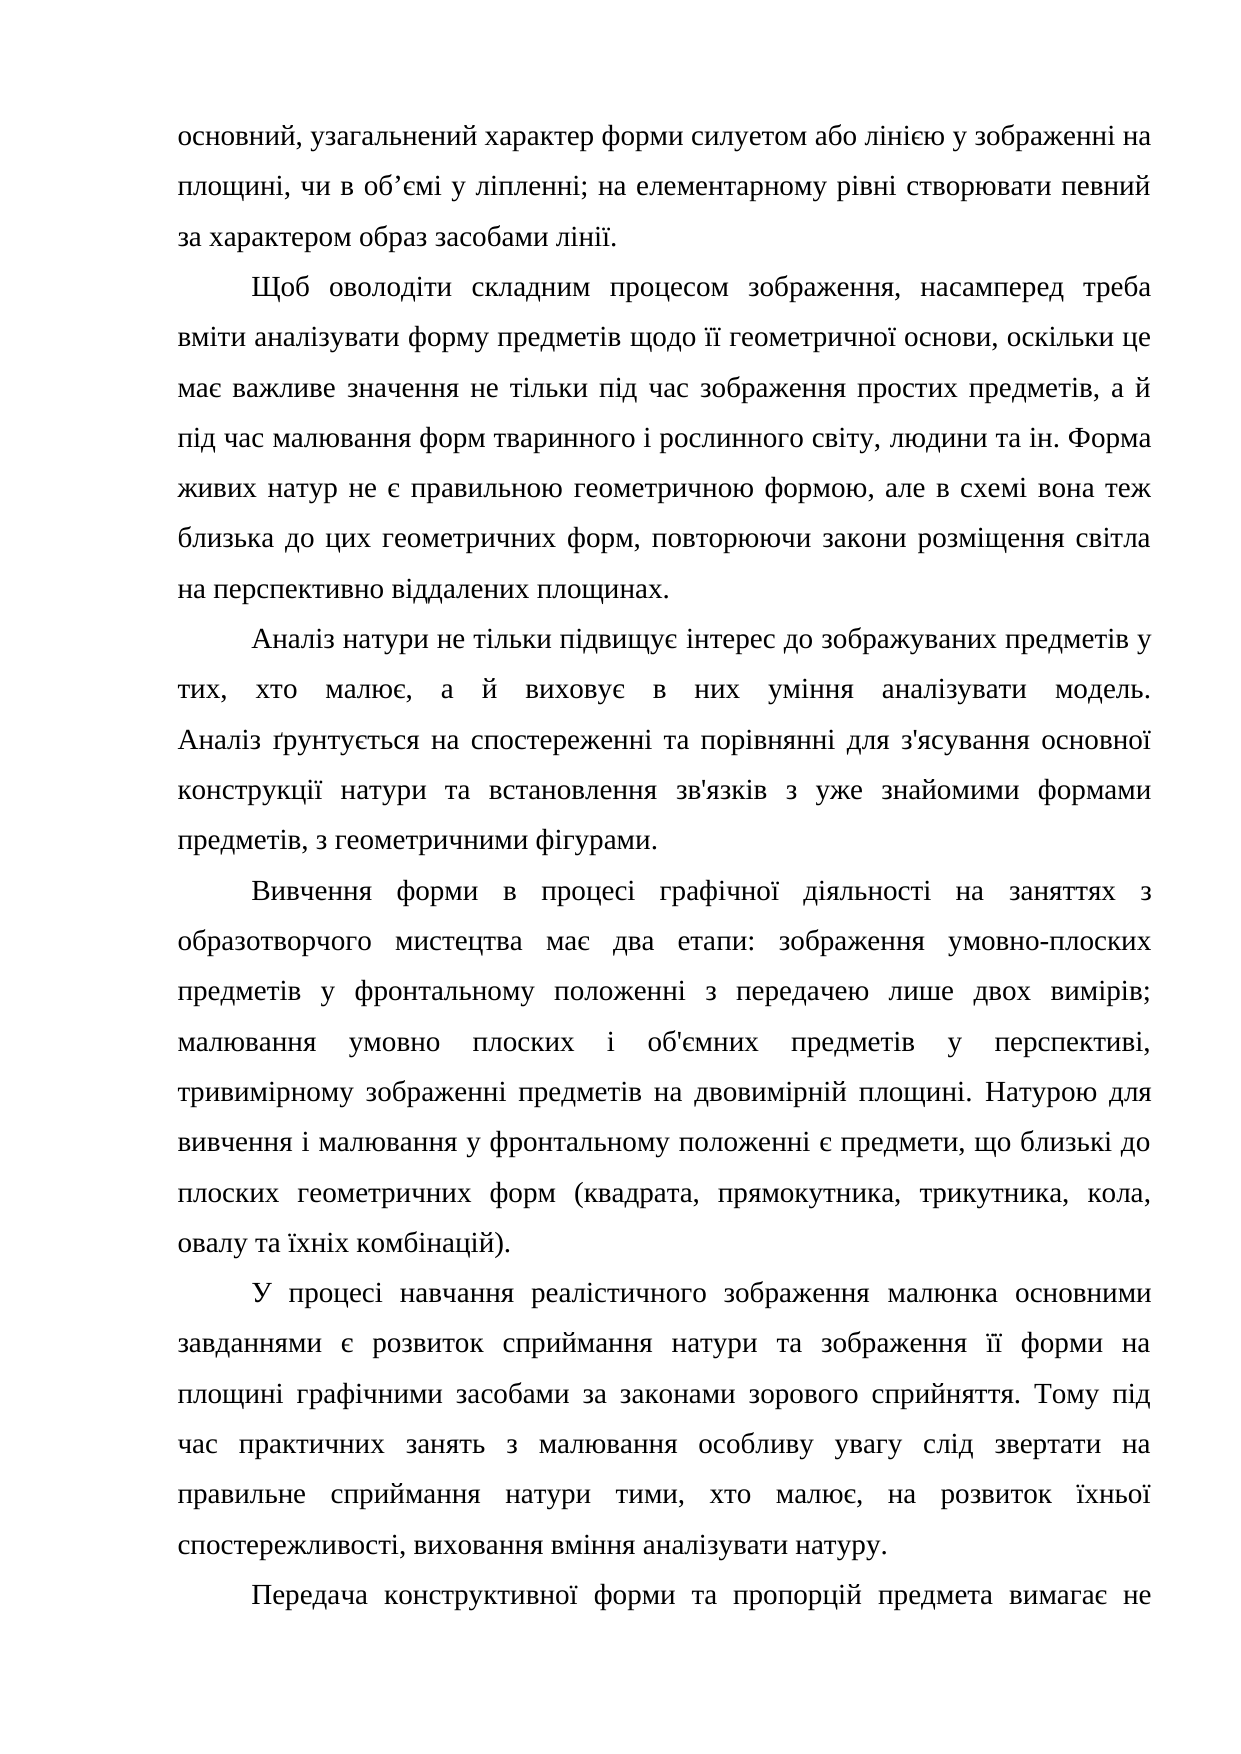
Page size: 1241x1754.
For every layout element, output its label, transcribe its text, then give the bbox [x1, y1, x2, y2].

text Щоб оволодіти складним процесом зображення, насамперед треба вміти аналізувати форму предметів щодо її геометричної основи, оскільки це має важливе значення не тільки під час зображення простих предметів, а й під час малювання форм тваринного і рослинного світу, людини та ін. Форма живих натур не є правильною геометричною формою, але в схемі вона теж близька до цих геометричних форм, повторюючи закони розміщення світла на перспективно віддалених площинах. [177, 269, 1152, 604]
text Аналіз натури не тільки підвищує інтерес до зображуваних предметів у тих, хто малює, а й виховує в них уміння аналізувати модель. Аналіз ґрунтується на спостереженні та порівнянні для з'ясування основної конструкції натури та встановлення зв'язків з уже знайомими формами предметів, з геометричними фігурами. [177, 621, 1152, 856]
text Вивчення форми в процесі графічної діяльності на заняттях з образотворчого мистецтва має два етапи: зображення умовно-плоских предметів у фронтальному положенні з передачею лише двох вимірів; малювання умовно плоских і об'ємних предметів у перспективі, тривимірному зображенні предметів на двовимірній площині. Натурою для вивчення і малювання у фронтальному положенні є предмети, що близькі до плоских геометричних форм (квадрата, прямокутника, трикутника, кола, овалу та їхніх комбінацій). [177, 873, 1152, 1258]
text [177, 1577, 1152, 1611]
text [177, 118, 1152, 252]
text У процесі навчання реалістичного зображення малюнка основними завданнями є розвиток сприймання натури та зображення її форми на площині графічними засобами за законами зорового сприйняття. Тому під час практичних занять з малювання особливу увагу слід звертати на правильне сприймання натури тими, хто малює, на розвиток їхньої спостережливості, виховання вміння аналізувати натуру. [177, 1275, 1152, 1560]
